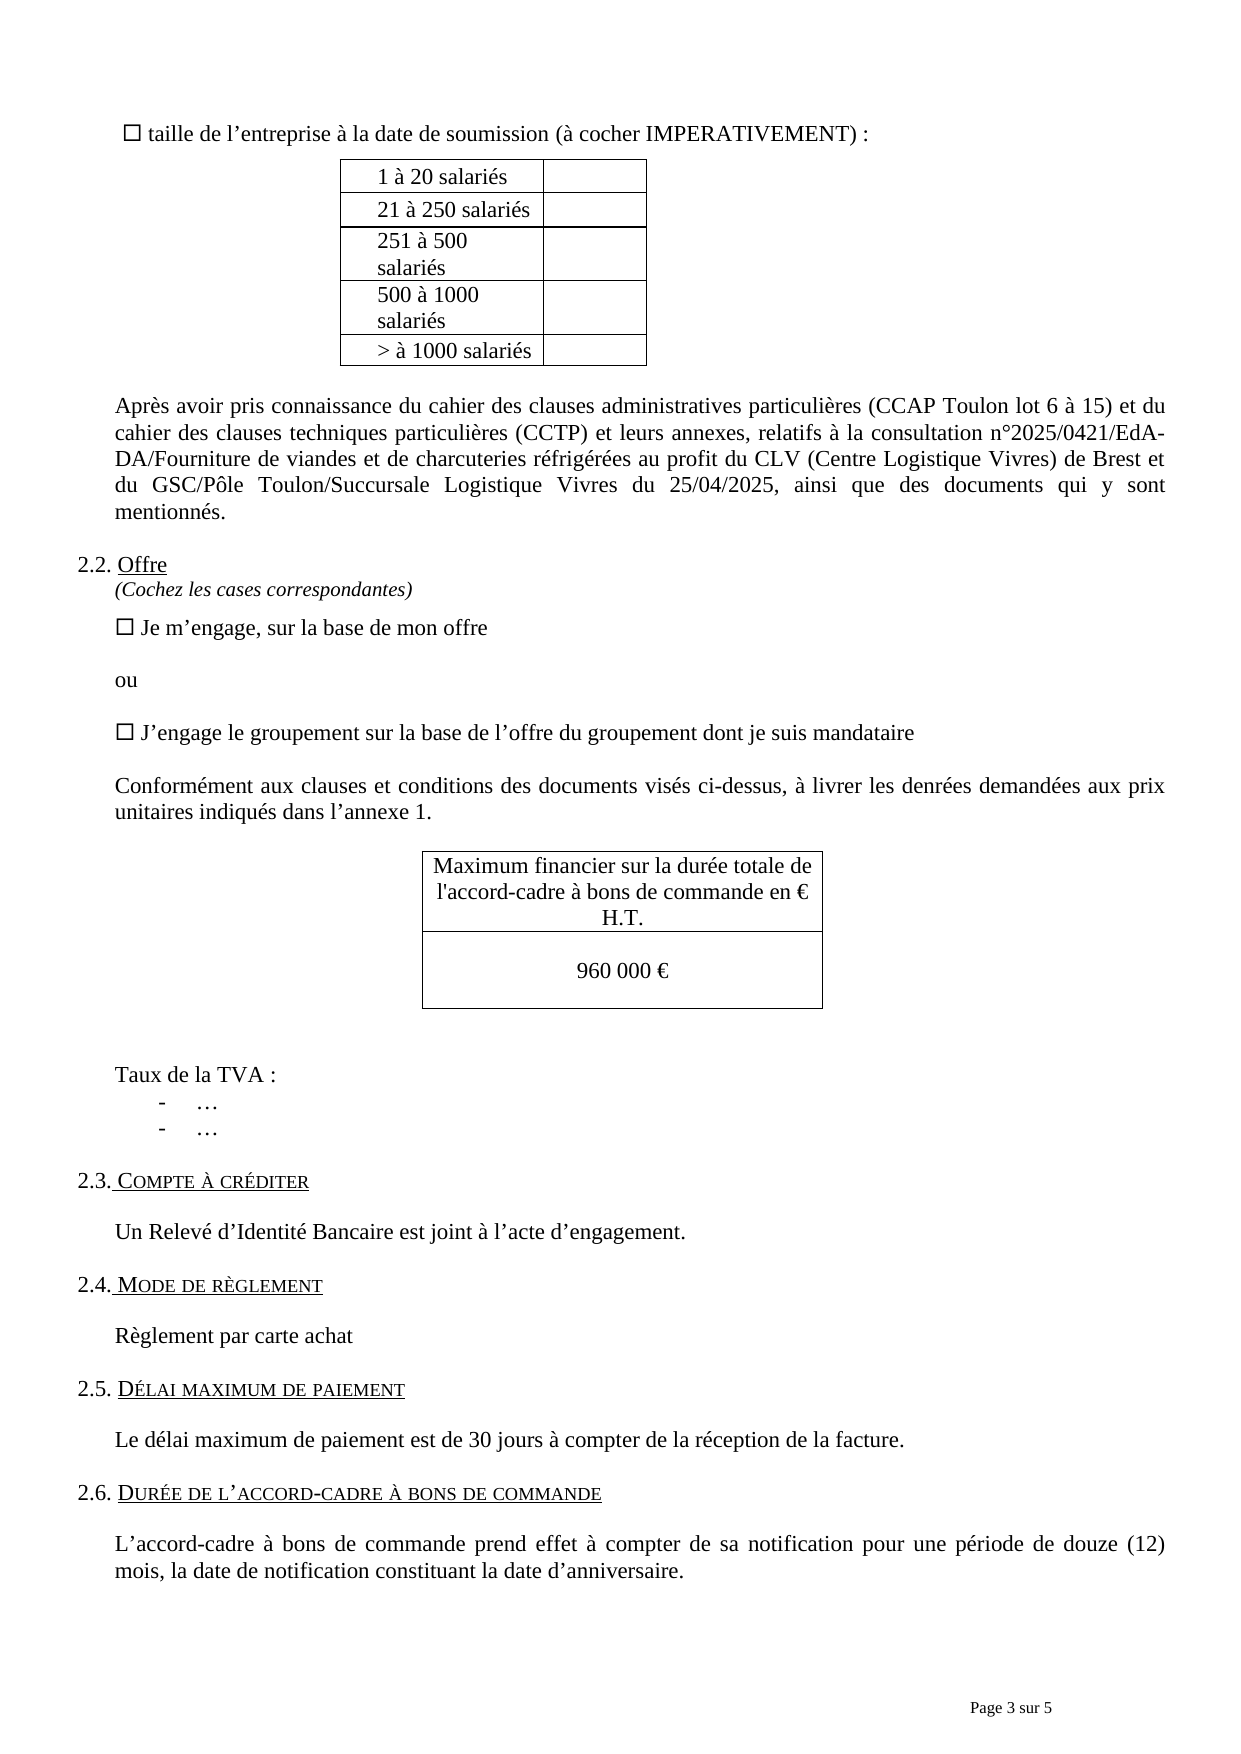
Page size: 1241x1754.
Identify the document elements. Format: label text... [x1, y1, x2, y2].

table_cell 21 à 250 salariés [341, 193, 543, 226]
table_cell [544, 228, 646, 280]
table_cell 251 à 500 salariés [341, 228, 543, 280]
text Règlement par carte achat [114, 1322, 1168, 1349]
text (Cochez les cases correspondantes) [114, 577, 1168, 601]
subtitle 2.3. Compte à créditer [77, 1167, 1168, 1193]
text Je m’engage, sur la base de mon offre [114, 613, 1168, 640]
text J’engage le groupement sur la base de l’offre du groupement dont je suis mandataire [114, 719, 1168, 745]
table_header [544, 160, 646, 192]
subtitle 2.5. Délai maximum de paiement [77, 1375, 1168, 1401]
table_cell [544, 281, 646, 334]
text taille de l’entreprise à la date de soumission (à cocher IMPERATIVEMENT) : [122, 120, 1168, 147]
table_cell 500 à 1000 salariés [341, 281, 543, 334]
table_cell [544, 193, 646, 226]
text Après avoir pris connaissance du cahier des clauses administratives particulières (CCAP Toulon lot 6 à 15) et du cahier des clauses techniques particulières (CCTP) et leurs annexes, relatifs à la consultation n°2025/0421/EdA-DA/Fourniture de viandes et de charcuteries réfrigérées au profit du CLV (Centre Logistique Vivres) de Brest et du GSC/Pôle Toulon/Succursale Logistique Vivres du 25/04/2025, ainsi que des documents qui y sont mentionnés. [114, 392, 1168, 524]
subtitle 2.4. Mode de règlement [77, 1271, 1168, 1297]
text Taux de la TVA : [114, 1062, 1168, 1088]
list … [158, 1114, 1168, 1141]
table_header 1 à 20 salariés [341, 160, 543, 192]
table_cell > à 1000 salariés [341, 335, 543, 365]
text L’accord-cadre à bons de commande prend effet à compter de sa notification pour une période de douze (12) mois, la date de notification constituant la date d’anniversaire. [114, 1531, 1168, 1583]
text Le délai maximum de paiement est de 30 jours à compter de la réception de la facture. [114, 1426, 1168, 1453]
list … [158, 1088, 1168, 1114]
table_cell [544, 335, 646, 365]
text Conformément aux clauses et conditions des documents visés ci-dessus, à livrer les denrées demandées aux prix unitaires indiqués dans l’annexe 1. [114, 772, 1168, 824]
subtitle 2.6. Durée de l’accord-cadre à bons de commande [77, 1479, 1168, 1506]
table_header Maximum financier sur la durée totale de l'accord-cadre à bons de commande en € H.T. [423, 852, 822, 931]
table_cell 960 000 € [423, 932, 822, 1008]
text Un Relevé d’Identité Bancaire est joint à l’acte d’engagement. [114, 1218, 1168, 1245]
text ou [114, 666, 1168, 693]
text 2.2. Offre [77, 551, 1168, 577]
